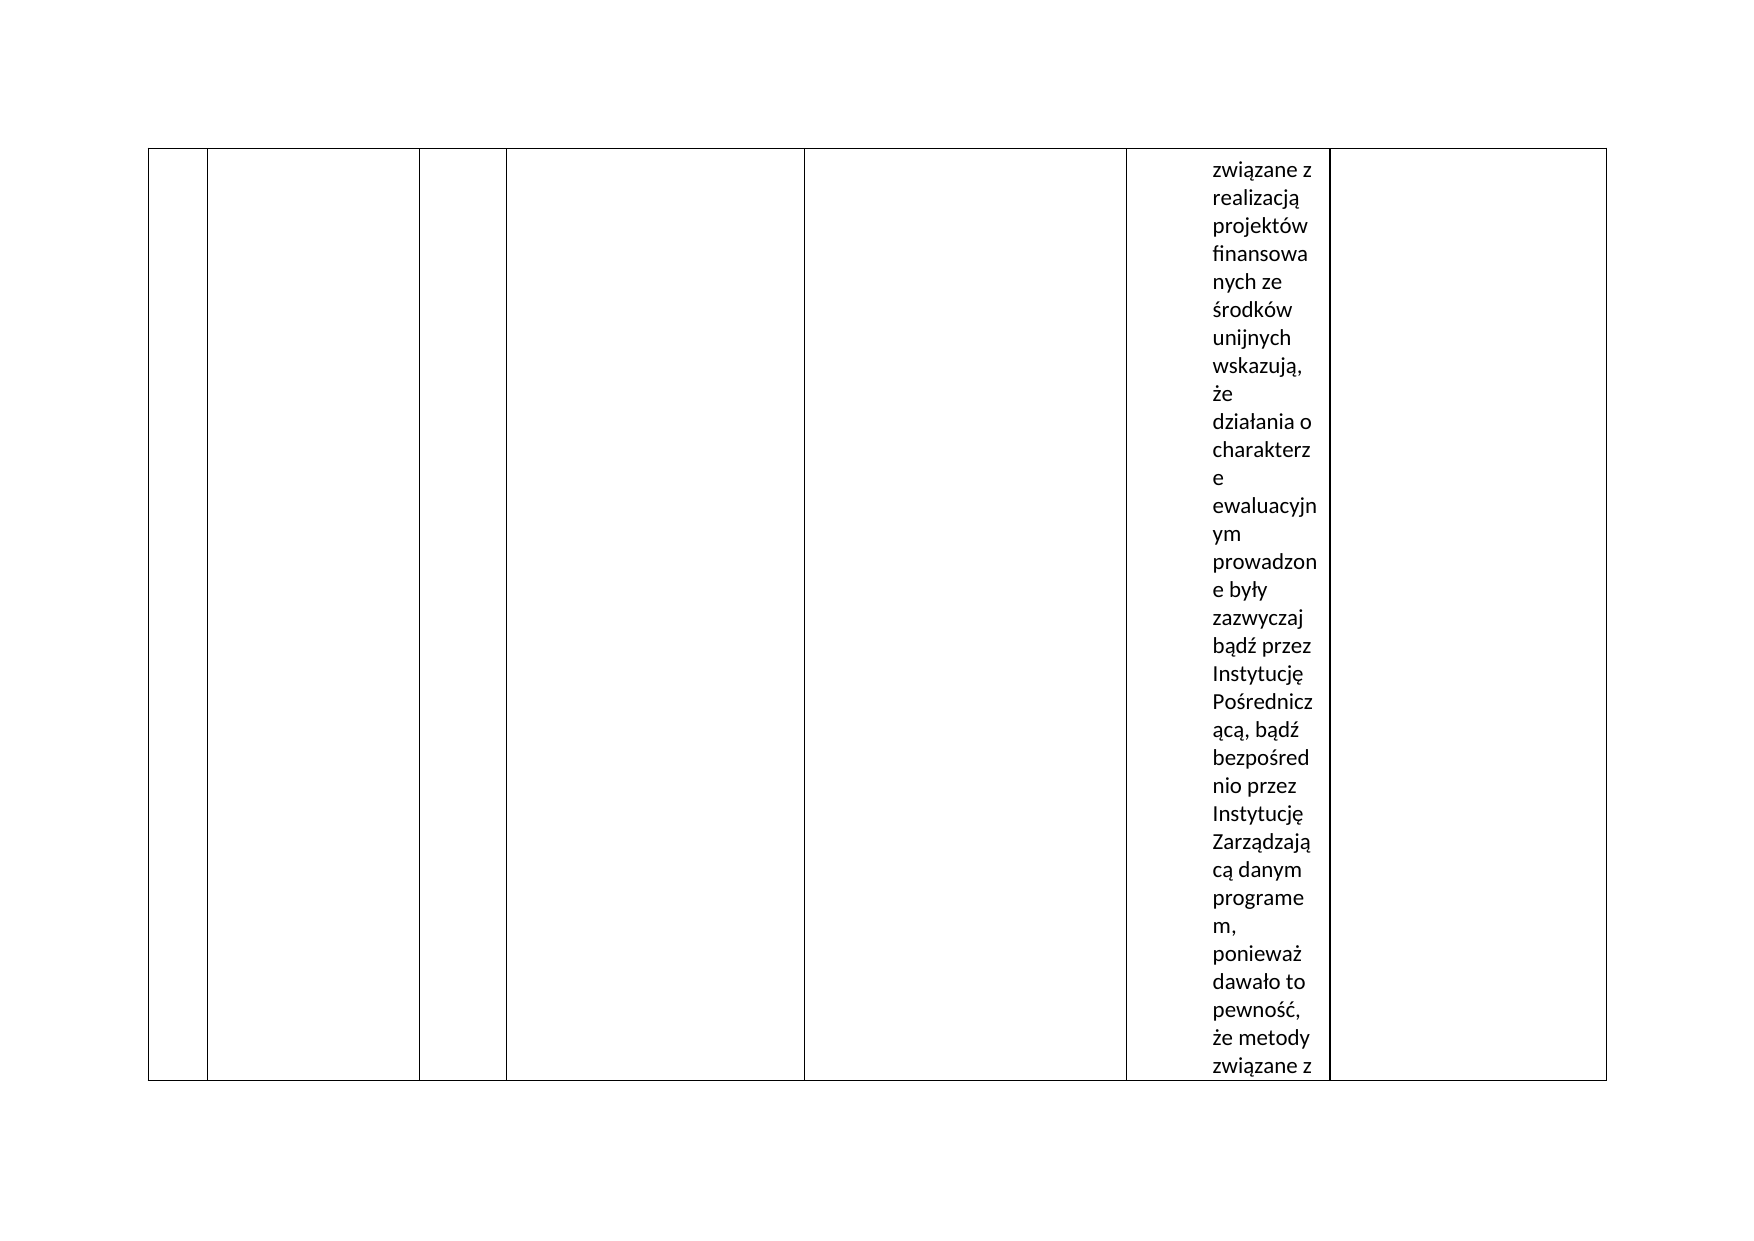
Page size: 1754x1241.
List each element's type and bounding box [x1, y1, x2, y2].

table_cell [420, 149, 506, 1079]
table_cell [1127, 149, 1329, 1079]
table_cell [149, 149, 207, 1079]
table_cell [507, 149, 804, 1079]
table_cell [208, 149, 419, 1079]
table_cell [1331, 149, 1606, 1079]
table_cell [805, 149, 1126, 1079]
